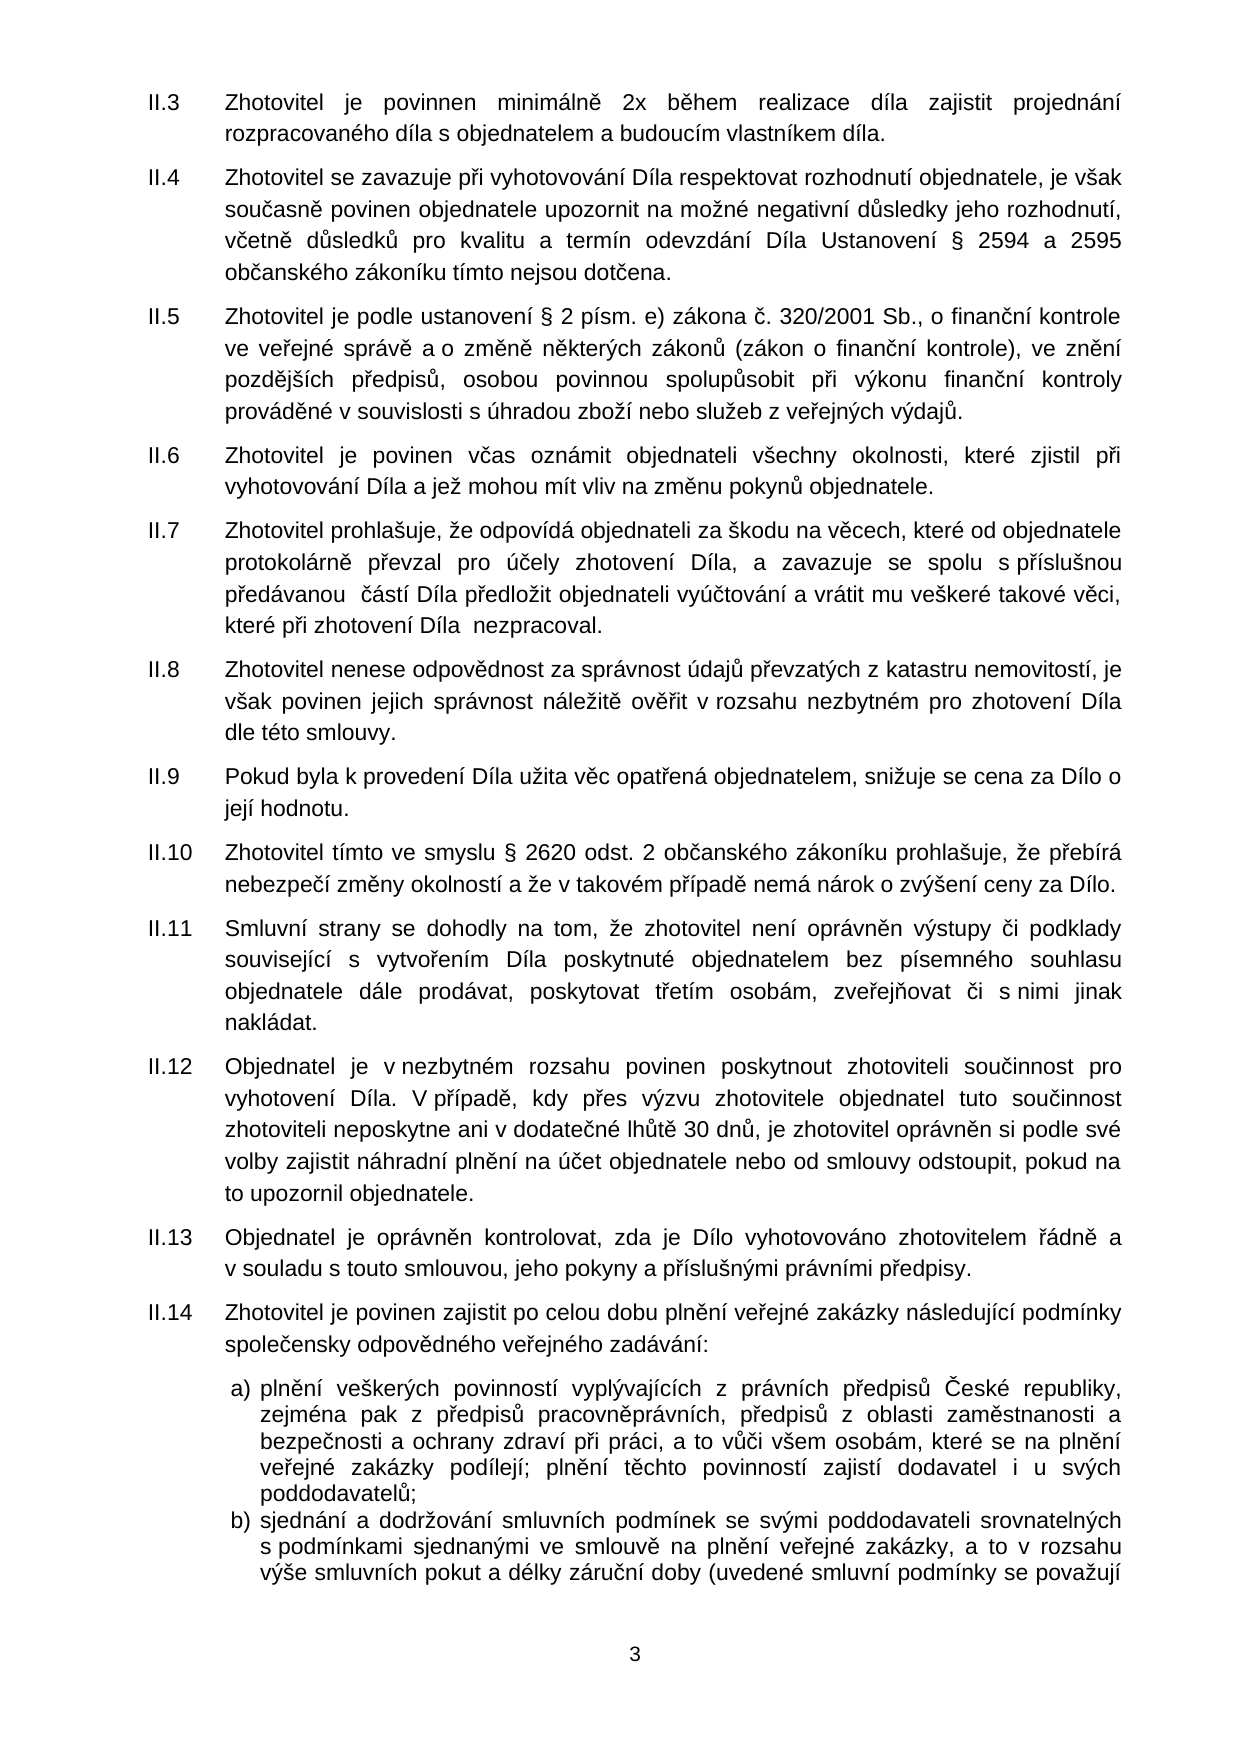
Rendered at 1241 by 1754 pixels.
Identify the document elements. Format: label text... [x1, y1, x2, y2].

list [230, 1507, 1122, 1586]
list Zhotovitel je povinen včas oznámit objednateli všechny okolnosti, které zjistil při vyhotovování Díla a jež mohou mít vliv na změnu pokynů objednatele. [148, 442, 1122, 500]
list Objednatel je v nezbytném rozsahu povinen poskytnout zhotoviteli součinnost pro vyhotovení Díla. V případě, kdy přes výzvu zhotovitele objednatel tuto součinnost zhotoviteli neposkytne ani v dodatečné lhůtě 30 dnů, je zhotovitel oprávněn si podle své volby zajistit náhradní plnění na účet objednatele nebo od smlouvy odstoupit, pokud na to upozornil objednatele. [148, 1053, 1122, 1206]
list Objednatel je oprávněn kontrolovat, zda je Dílo vyhotovováno zhotovitelem řádně a v souladu s touto smlouvou, jeho pokyny a příslušnými právními předpisy. [148, 1224, 1122, 1282]
list Zhotovitel je povinen zajistit po celou dobu plnění veřejné zakázky následující podmínky společensky odpovědného veřejného zadávání: [148, 1299, 1122, 1357]
list Zhotovitel se zavazuje při vyhotovování Díla respektovat rozhodnutí objednatele, je však současně povinen objednatele upozornit na možné negativní důsledky jeho rozhodnutí, včetně důsledků pro kvalitu a termín odevzdání Díla Ustanovení § 2594 a 2595 občanského zákoníku tímto nejsou dotčena. [148, 164, 1122, 285]
list Zhotovitel je povinnen minimálně 2x během realizace díla zajistit projednání rozpracovaného díla s objednatelem a budoucím vlastníkem díla. [148, 89, 1122, 147]
list Zhotovitel nenese odpovědnost za správnost údajů převzatých z katastru nemovitostí, je však povinen jejich správnost náležitě ověřit v rozsahu nezbytném pro zhotovení Díla dle této smlouvy. [148, 656, 1122, 746]
list Smluvní strany se dohodly na tom, že zhotovitel není oprávněn výstupy či podklady související s vytvořením Díla poskytnuté objednatelem bez písemného souhlasu objednatele dále prodávat, poskytovat třetím osobám, zveřejňovat či s nimi jinak nakládat. [148, 914, 1122, 1036]
list Zhotovitel tímto ve smyslu § 2620 odst. 2 občanského zákoníku prohlašuje, že přebírá nebezpečí změny okolností a že v takovém případě nemá nárok o zvýšení ceny za Dílo. [148, 839, 1122, 897]
list Zhotovitel je podle ustanovení § 2 písm. e) zákona č. 320/2001 Sb., o finanční kontrole ve veřejné správě a o změně některých zákonů (zákon o finanční kontrole), ve znění pozdějších předpisů, osobou povinnou spolupůsobit při výkonu finanční kontroly prováděné v souvislosti s úhradou zboží nebo služeb z veřejných výdajů. [148, 303, 1122, 424]
list plnění veškerých povinností vyplývajících z právních předpisů České republiky, zejména pak z předpisů pracovněprávních, předpisů z oblasti zaměstnanosti a bezpečnosti a ochrany zdraví při práci, a to vůči všem osobám, které se na plnění veřejné zakázky podílejí; plnění těchto povinností zajistí dodavatel i u svých poddodavatelů; [230, 1375, 1122, 1507]
list Zhotovitel prohlašuje, že odpovídá objednateli za škodu na věcech, které od objednatele protokolárně převzal pro účely zhotovení Díla, a zavazuje se spolu s příslušnou předávanou částí Díla předložit objednateli vyúčtování a vrátit mu veškeré takové věci, které při zhotovení Díla nezpracoval. [148, 517, 1122, 638]
list Pokud byla k provedení Díla užita věc opatřená objednatelem, snižuje se cena za Dílo o její hodnotu. [148, 763, 1122, 821]
